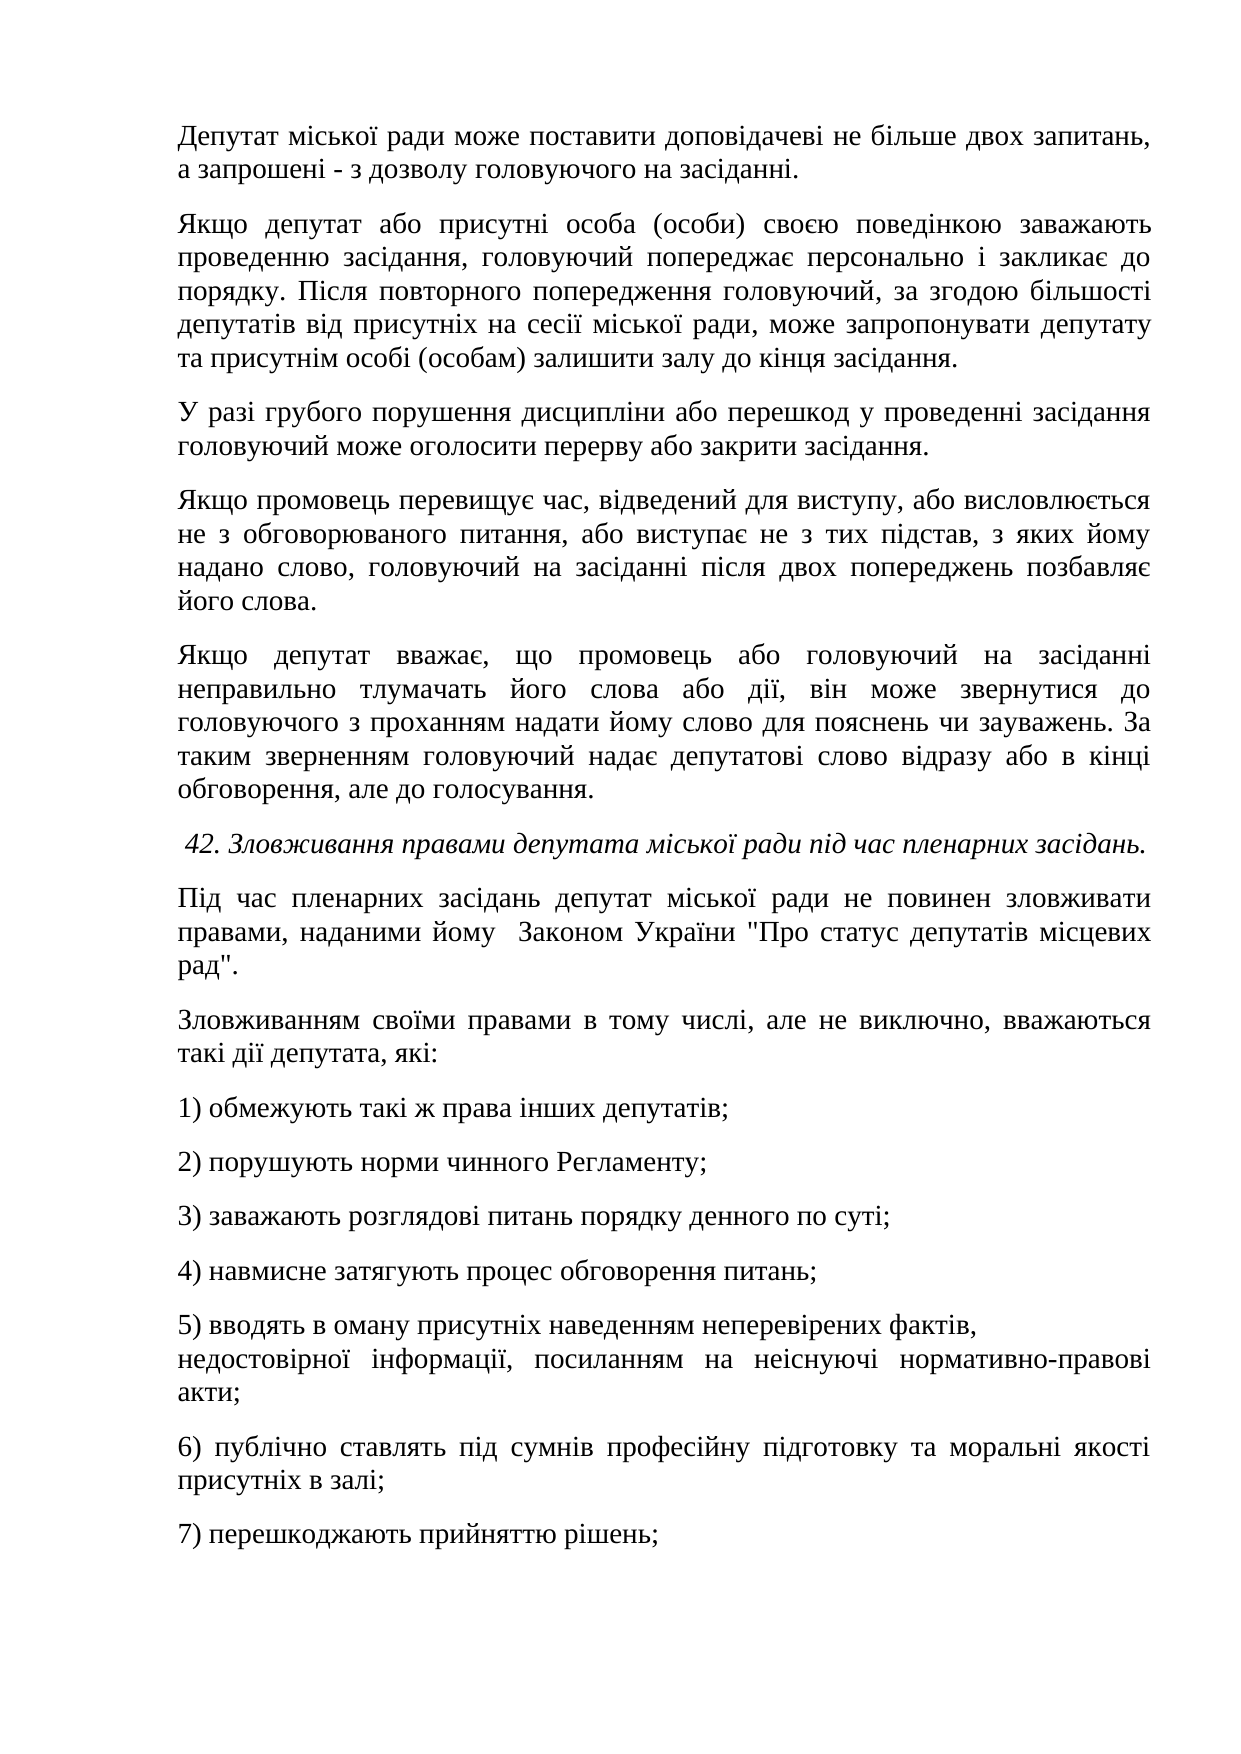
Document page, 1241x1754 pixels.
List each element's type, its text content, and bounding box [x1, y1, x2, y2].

text Зловживанням своїми правами в тому числі, але не виключно, вважаються такі дії депутата, які: [177, 1002, 1152, 1069]
text 2) порушують норми чинного Регламенту; [177, 1144, 1152, 1178]
text 6) публічно ставлять під сумнів професійну підготовку та моральні якості присутніх в залі; [177, 1429, 1152, 1496]
text У разі грубого порушення дисципліни або перешкод у проведенні засідання головуючий може оголосити перерву або закрити засідання. [177, 394, 1152, 462]
text 3) заважають розглядові питань порядку денного по суті; [177, 1198, 1152, 1232]
text 1) обмежують такі ж права інших депутатів; [177, 1090, 1152, 1123]
text Якщо промовець перевищує час, відведений для виступу, або висловлюється не з обговорюваного питання, або виступає не з тих підстав, з яких йому надано слово, головуючий на засіданні після двох попереджень позбавляє його слова. [177, 482, 1152, 617]
text Якщо депутат вважає, що промовець або головуючий на засіданні неправильно тлумачать його слова або дії, він може звернутися до головуючого з проханням надати йому слово для пояснень чи зауважень. За таким зверненням головуючий надає депутатові слово відразу або в кінці обговорення, але до голосування. [177, 637, 1152, 805]
text 5) вводять в оману присутніх наведенням неперевірених фактів, недостовірної інформації, посиланням на неіснуючі нормативно-правові акти; [177, 1307, 1152, 1408]
text Під час пленарних засідань депутат міської ради не повинен зловживати правами, наданими йому Законом України "Про статус депутатів місцевих рад". [177, 880, 1152, 981]
text 42. Зловживання правами депутата міської ради під час пленарних засідань. [177, 826, 1152, 859]
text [177, 118, 1152, 185]
text Якщо депутат або присутні особа (особи) своєю поведінкою заважають проведенню засідання, головуючий попереджає персонально і закликає до порядку. Після повторного попередження головуючий, за згодою більшості депутатів від присутніх на сесії міської ради, може запропонувати депутату та присутнім особі (особам) залишити залу до кінця засідання. [177, 206, 1152, 374]
text 7) перешкоджають прийняттю рішень; [177, 1517, 1152, 1550]
text 4) навмисне затягують процес обговорення питань; [177, 1253, 1152, 1286]
